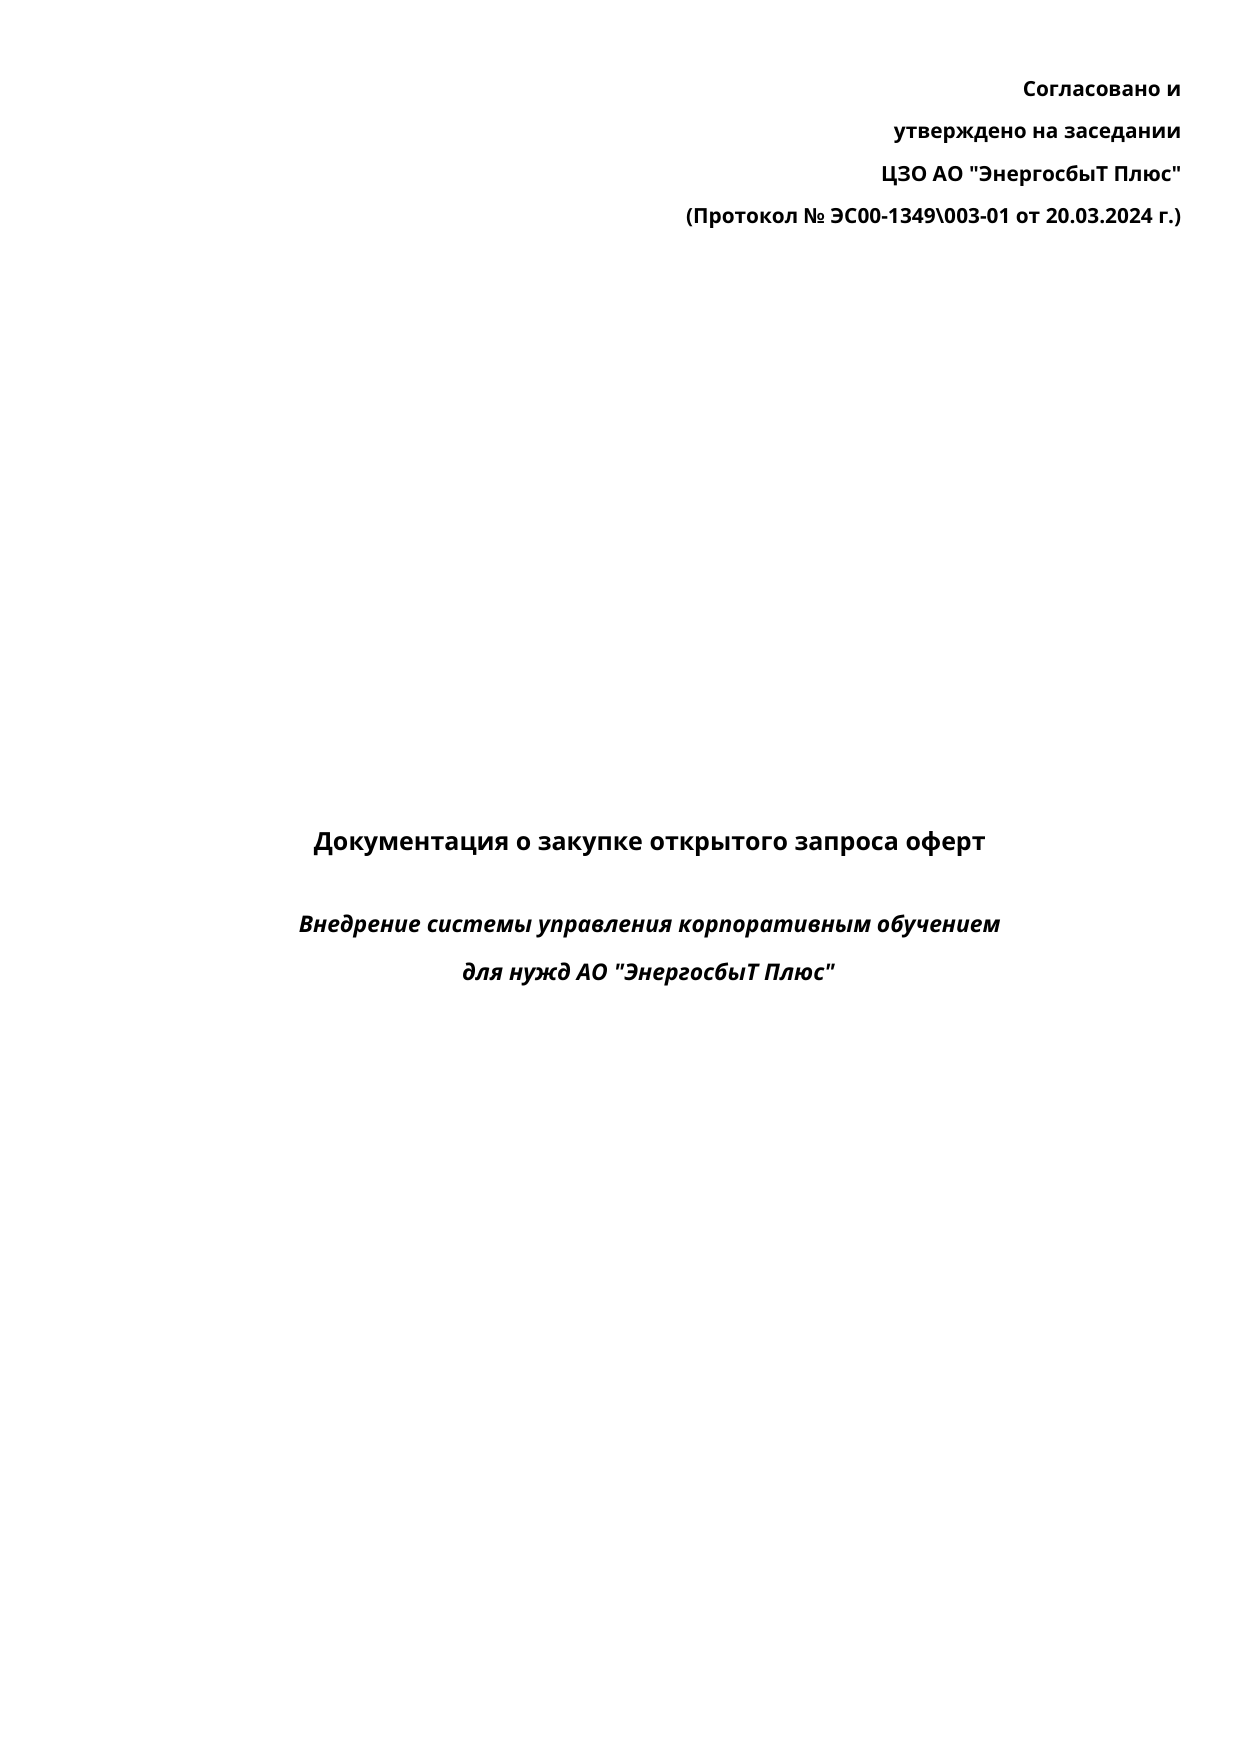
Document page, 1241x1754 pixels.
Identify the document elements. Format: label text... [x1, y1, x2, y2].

text Согласовано и [474, 74, 1181, 102]
text ЦЗО АО "ЭнергосбыТ Плюс" [474, 159, 1181, 187]
text для нужд АО "ЭнергосбыТ Плюс" [118, 956, 1181, 988]
text (Протокол № ЭС00-1349\003-01 от 20.03.2024 г.) [474, 202, 1181, 230]
text Внедрение системы управления корпоративным обучением [118, 908, 1181, 940]
text утверждено на заседании [474, 116, 1181, 145]
text Документация о закупке открытого запроса оферт [118, 823, 1181, 857]
